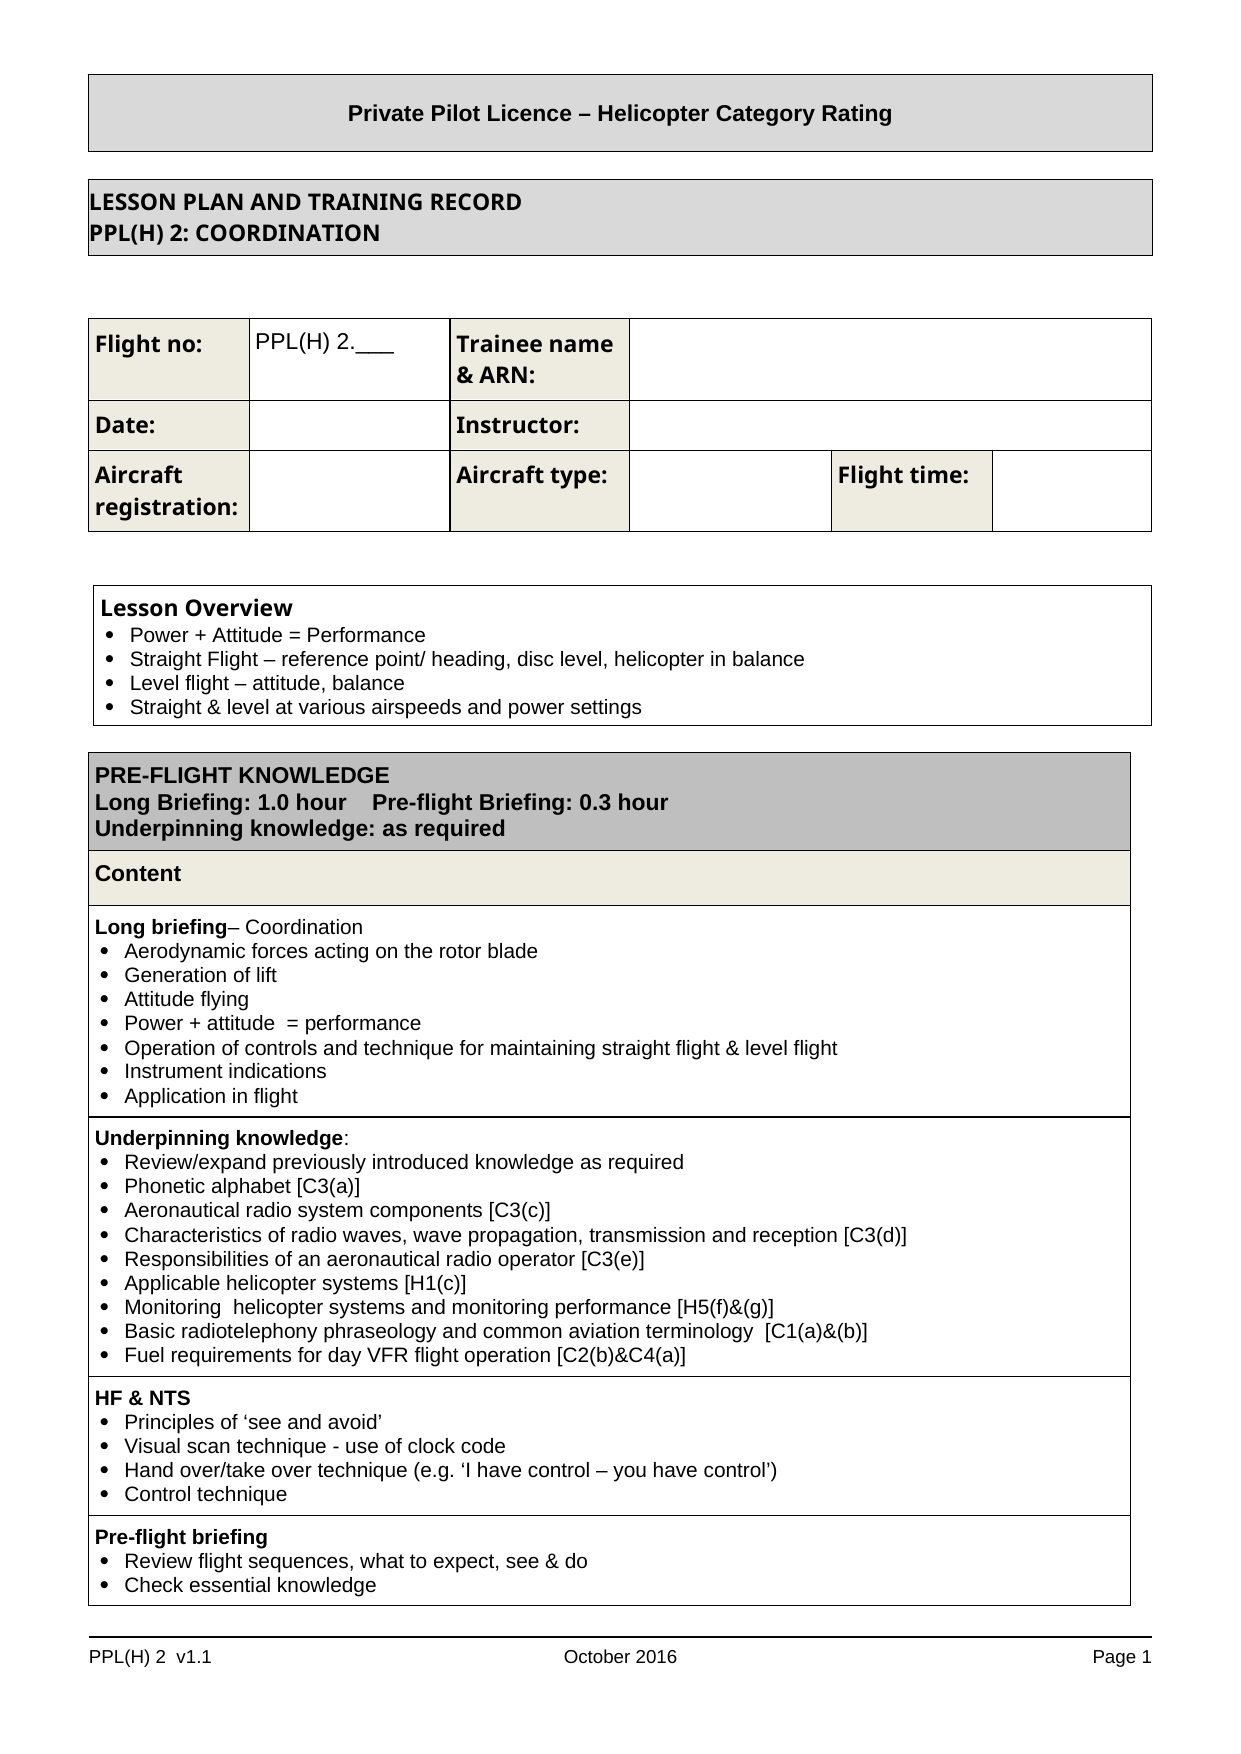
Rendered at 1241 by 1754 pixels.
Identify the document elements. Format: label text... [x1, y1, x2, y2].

table_cell [250, 401, 449, 449]
table_cell [250, 451, 449, 531]
table_header Flight no: [89, 319, 249, 399]
table_cell Aircraft registration: [89, 451, 249, 531]
table_header PPL(H) 2.___ [250, 319, 449, 399]
table_cell HF & NTS Principles of ‘see and avoid’ Visual scan technique - use of clock code Hand over/take over technique (e.g. ‘I have control – you have control’) Control technique [89, 1377, 1130, 1514]
table_header Trainee name & ARN: [451, 319, 629, 399]
table_cell Instructor: [451, 401, 629, 449]
table_cell Aircraft type: [451, 451, 629, 531]
table_cell [993, 451, 1151, 531]
table_header [630, 319, 1151, 399]
table_cell [630, 451, 831, 531]
table_header PRE-FLIGHT KNOWLEDGE Long Briefing: 1.0 hour Pre-flight Briefing: 0.3 hour Underpinning knowledge: as required [89, 753, 1130, 850]
table_cell Long briefing– Coordination Aerodynamic forces acting on the rotor blade Generation of lift Attitude flying Power + attitude = performance Operation of controls and technique for maintaining straight flight & level flight Instrument indications Application in flight [89, 906, 1130, 1116]
table_cell Content [89, 851, 1130, 905]
table_cell Flight time: [832, 451, 992, 531]
table_header Lesson Overview Power + Attitude = Performance Straight Flight – reference point/ heading, disc level, helicopter in balance Level flight – attitude, balance Straight & level at various airspeeds and power settings [94, 586, 1151, 725]
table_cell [89, 1516, 1130, 1605]
table_cell [630, 401, 1151, 449]
table_cell Underpinning knowledge: Review/expand previously introduced knowledge as required Phonetic alphabet [C3(a)] Aeronautical radio system components [C3(c)] Characteristics of radio waves, wave propagation, transmission and reception [C3(d)] Responsibilities of an aeronautical radio operator [C3(e)] Applicable helicopter systems [H1(c)] Monitoring helicopter systems and monitoring performance [H5(f)&(g)] Basic radiotelephony phraseology and common aviation terminology [C1(a)&(b)] Fuel requirements for day VFR flight operation [C2(b)&C4(a)] [89, 1118, 1130, 1376]
table_cell Date: [89, 401, 249, 449]
